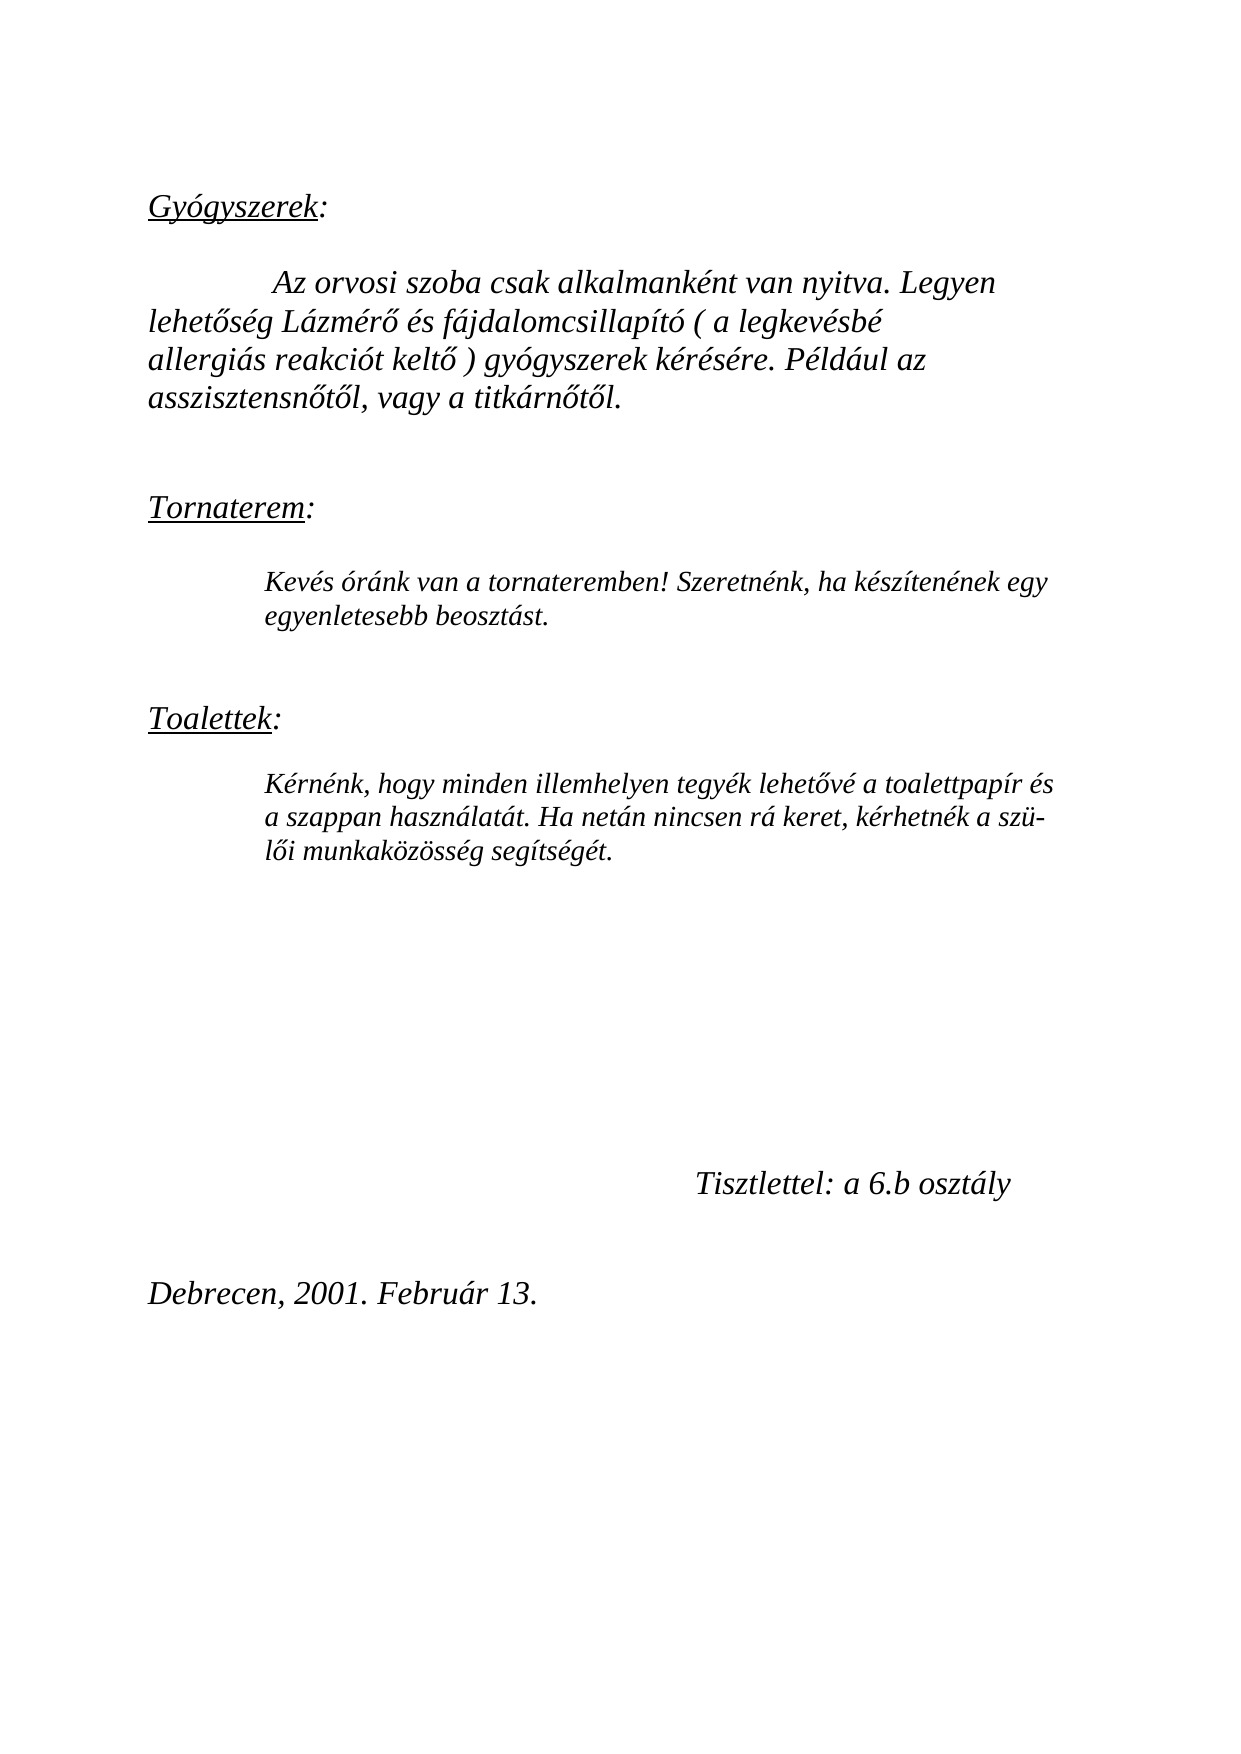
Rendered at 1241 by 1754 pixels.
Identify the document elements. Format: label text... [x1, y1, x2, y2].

text Az orvosi szoba csak alkalmanként van nyitva. Legyen lehetőség Lázmérő és fájdalomcsillapító ( a legkevésbé [148, 263, 1093, 339]
subtitle Kevés óránk van a tornateremben! Szeretnénk, ha készítenének egy [148, 564, 1093, 598]
text egyenletesebb beosztást. [148, 598, 1093, 632]
text lői munkaközösség segítségét. [148, 833, 1093, 866]
text Tisztlettel: a 6.b osztály [148, 1163, 1093, 1202]
text Tornaterem: [148, 488, 1093, 526]
text allergiás reakciót keltő ) gyógyszerek kérésére. Például az asszisztensnőtől, vagy a titkárnőtől. [148, 339, 1093, 416]
text Debrecen, 2001. Február 13. [148, 1274, 1093, 1312]
text a szappan használatát. Ha netán nincsen rá keret, kérhetnék a szü- [148, 799, 1093, 833]
text Gyógyszerek: [148, 186, 1093, 224]
text Kérnénk, hogy minden illemhelyen tegyék lehetővé a toalettpapír és [148, 766, 1093, 799]
text Toalettek: [148, 699, 1093, 737]
